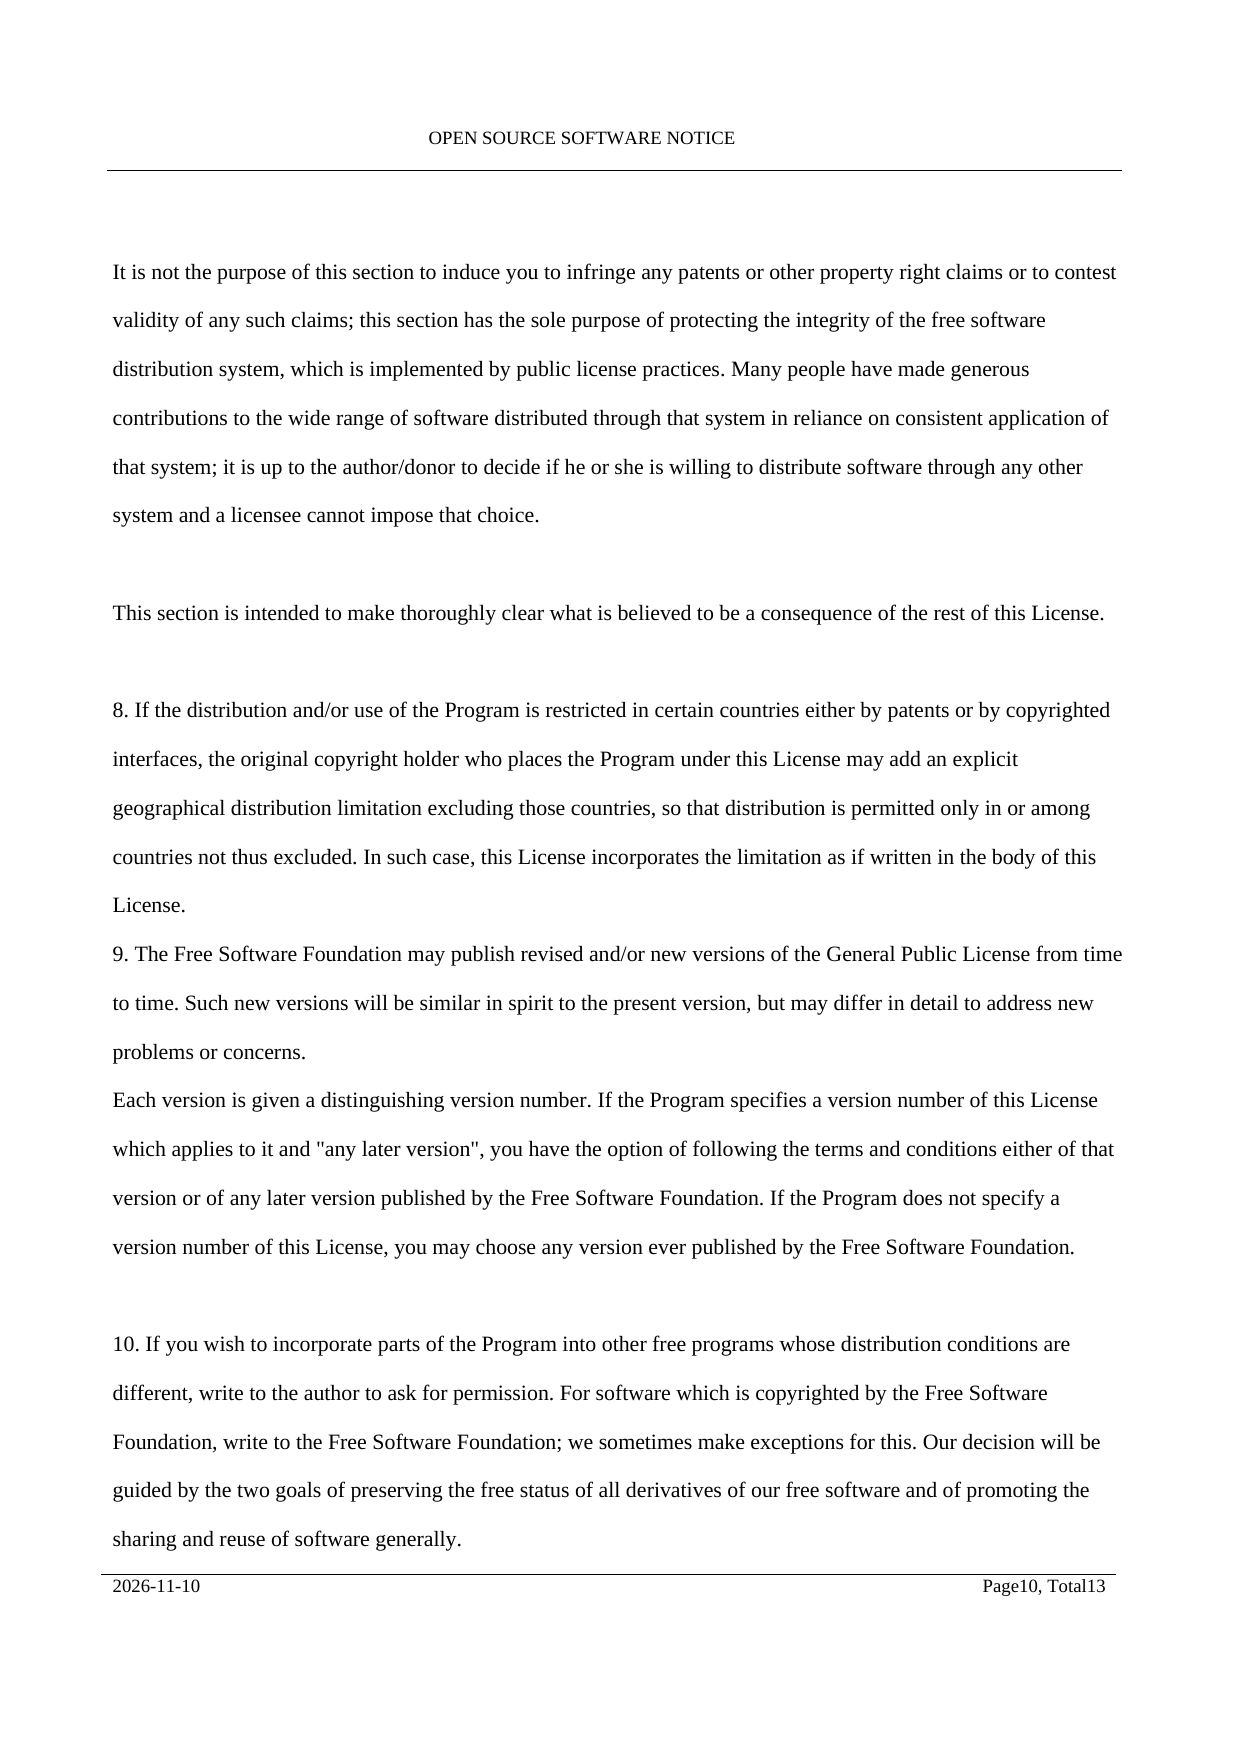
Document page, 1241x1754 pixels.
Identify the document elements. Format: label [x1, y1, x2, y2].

text [112, 206, 1128, 1555]
